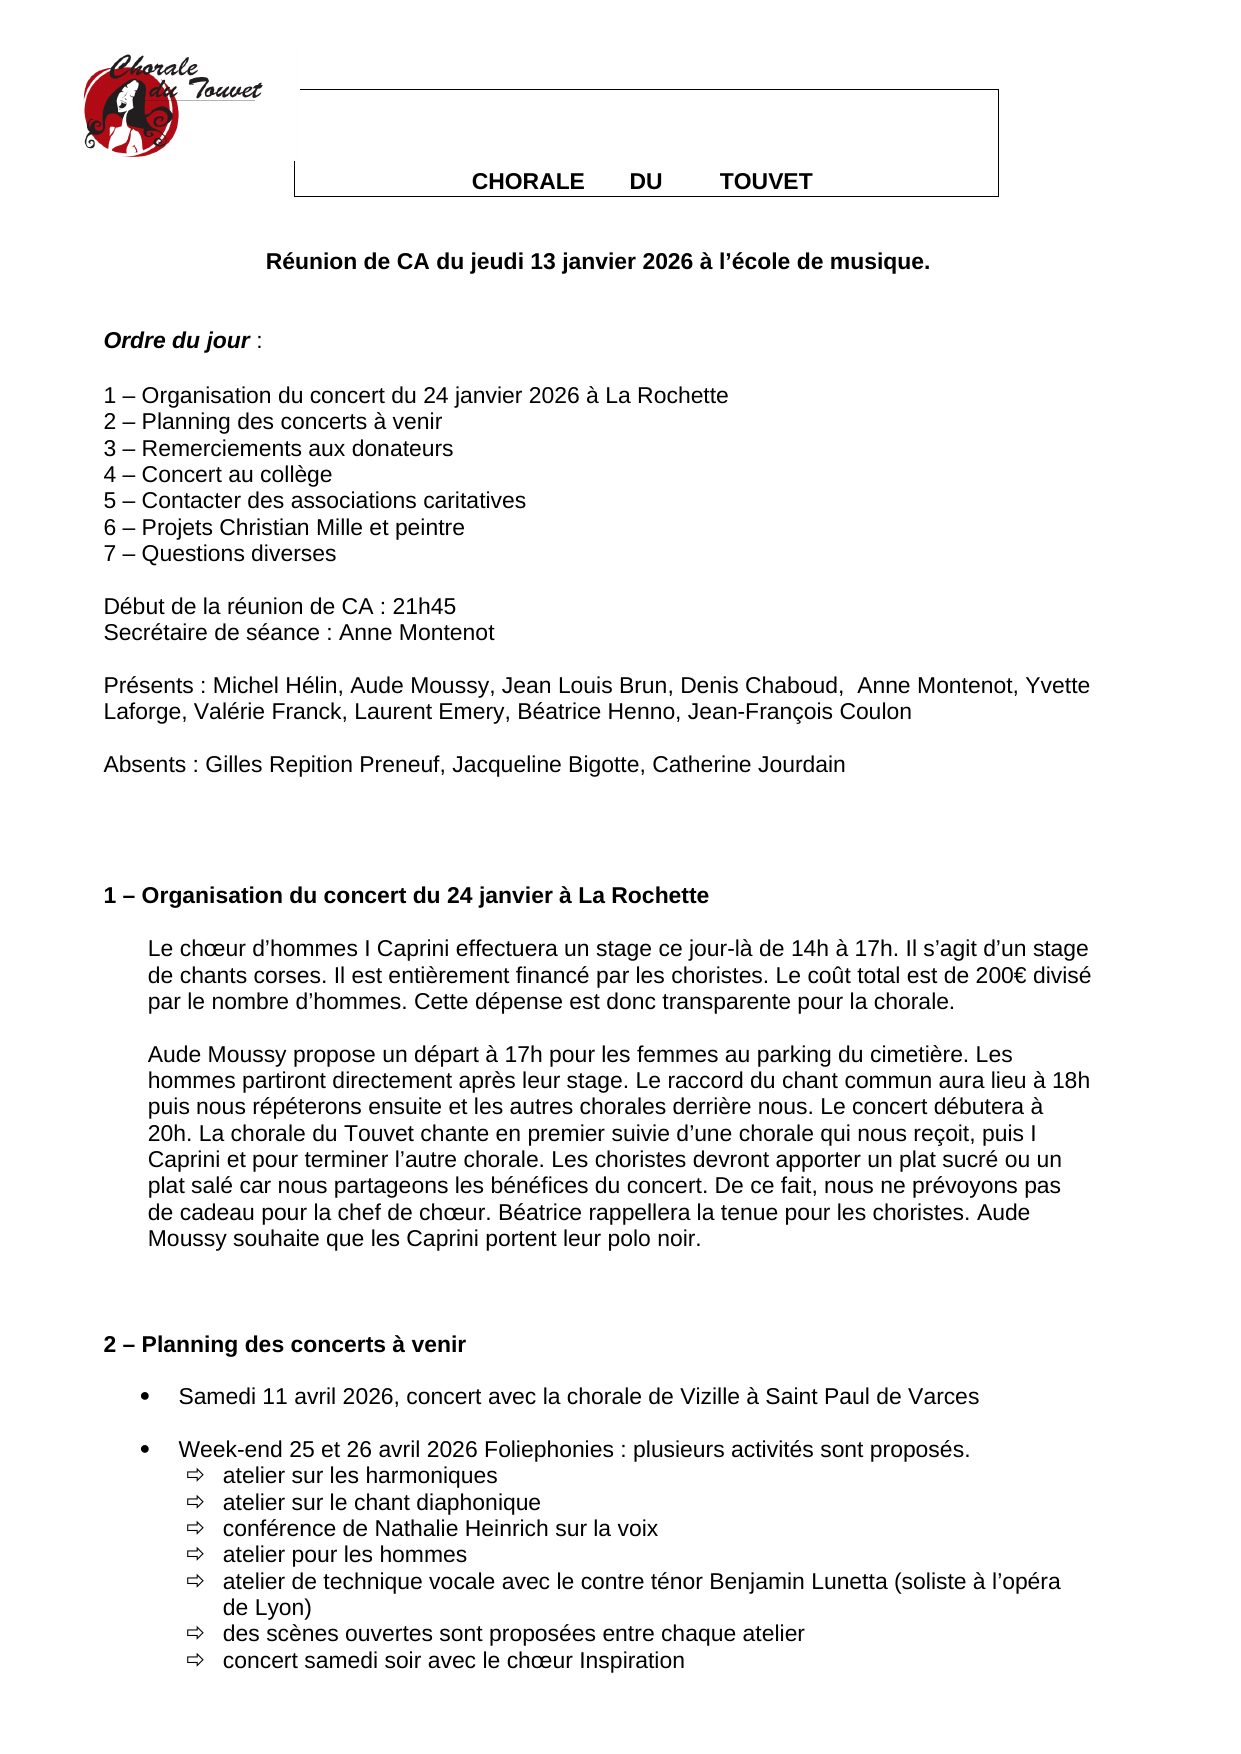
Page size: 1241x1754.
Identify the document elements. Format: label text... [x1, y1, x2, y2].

text Réunion de CA du jeudi 13 janvier 2026 à l’école de musique. [103, 248, 1093, 275]
text Début de la réunion de CA : 21h45 [103, 593, 1093, 619]
picture [83, 45, 300, 161]
list Week-end 25 et 26 avril 2026 Foliephonies : plusieurs activités sont proposés. [141, 1436, 1093, 1462]
list atelier sur les harmoniques [185, 1462, 1093, 1489]
text 1 – Organisation du concert du 24 janvier 2026 à La Rochette [103, 382, 1093, 408]
text 2 – Planning des concerts à venir [103, 408, 1093, 434]
text 4 – Concert au collège [103, 461, 1093, 487]
list des scènes ouvertes sont proposées entre chaque atelier [185, 1620, 1093, 1647]
text 5 – Contacter des associations caritatives [103, 487, 1093, 513]
text 2 – Planning des concerts à venir [103, 1331, 1093, 1357]
list Samedi 11 avril 2026, concert avec la chorale de Vizille à Saint Paul de Varces [141, 1383, 1093, 1409]
text Ordre du jour : [103, 327, 1093, 354]
text Le chœur d’hommes I Caprini effectuera un stage ce jour-là de 14h à 17h. Il s’agit d’un stage de chants corses. Il est entièrement financé par les choristes. Le coût total est de 200€ divisé par le nombre d’hommes. Cette dépense est donc transparente pour la chorale. [148, 935, 1093, 1014]
list atelier de technique vocale avec le contre ténor Benjamin Lunetta (soliste à l’opéra de Lyon) [185, 1568, 1093, 1620]
text Absents : Gilles Repition Preneuf, Jacqueline Bigotte, Catherine Jourdain [103, 751, 1093, 777]
list atelier pour les hommes [185, 1541, 1093, 1568]
text Secrétaire de séance : Anne Montenot [103, 619, 1093, 645]
text 1 – Organisation du concert du 24 janvier à La Rochette [103, 882, 1093, 909]
list atelier sur le chant diaphonique [185, 1489, 1093, 1515]
text Aude Moussy propose un départ à 17h pour les femmes au parking du cimetière. Les hommes partiront directement après leur stage. Le raccord du chant commun aura lieu à 18h puis nous répéterons ensuite et les autres chorales derrière nous. Le concert débutera à 20h. La chorale du Touvet chante en premier suivie d’une chorale qui nous reçoit, puis I Caprini et pour terminer l’autre chorale. Les choristes devront apporter un plat sucré ou un plat salé car nous partageons les bénéfices du concert. De ce fait, nous ne prévoyons pas de cadeau pour la chef de chœur. Béatrice rappellera la tenue pour les choristes. Aude Moussy souhaite que les Caprini portent leur polo noir. [148, 1041, 1093, 1251]
text 6 – Projets Christian Mille et peintre [103, 513, 1093, 540]
text 3 – Remerciements aux donateurs [103, 434, 1093, 461]
text Présents : Michel Hélin, Aude Moussy, Jean Louis Brun, Denis Chaboud, Anne Montenot, Yvette Laforge, Valérie Franck, Laurent Emery, Béatrice Henno, Jean-François Coulon [103, 672, 1093, 724]
list concert samedi soir avec le chœur Inspiration [185, 1647, 1093, 1673]
text CHORALE DU TOUVET [295, 90, 998, 196]
text 7 – Questions diverses [103, 540, 1093, 566]
list conférence de Nathalie Heinrich sur la voix [185, 1515, 1093, 1541]
